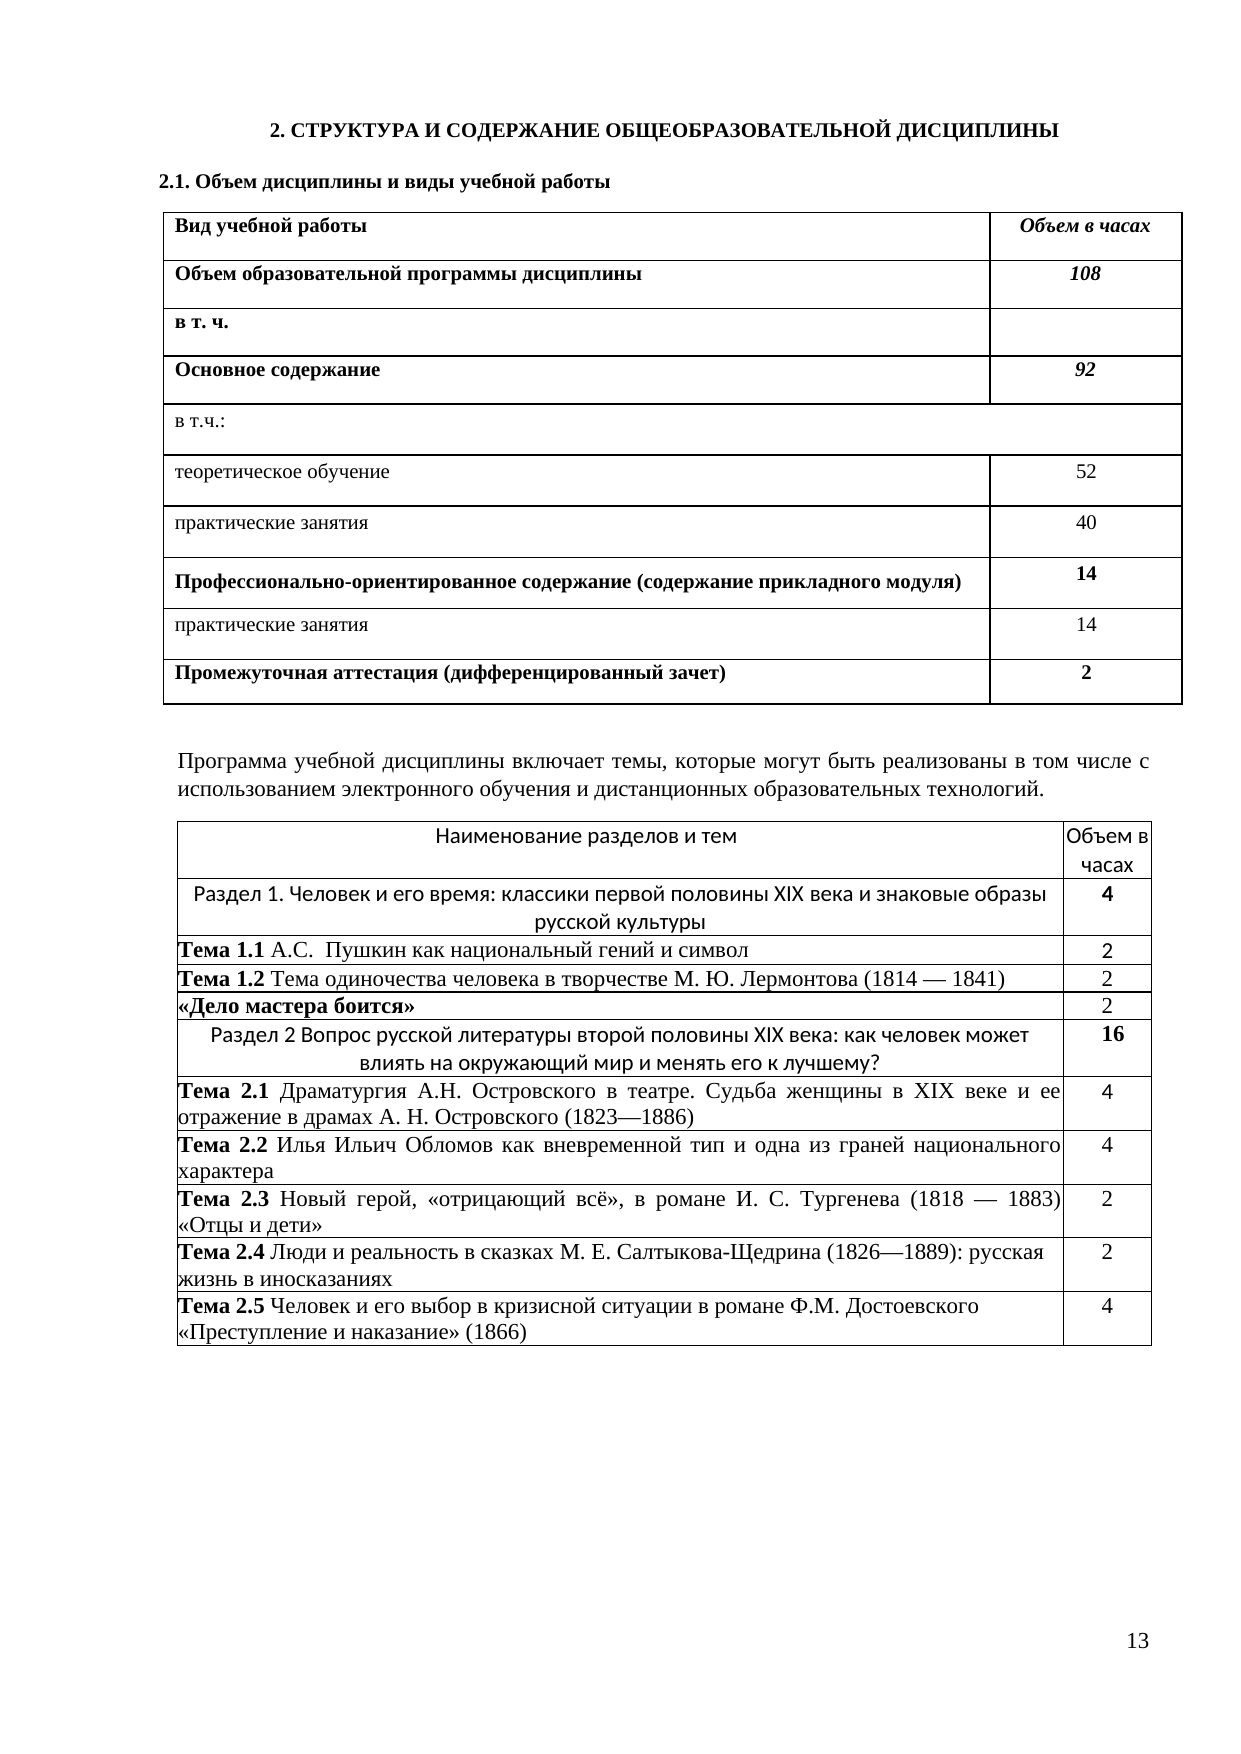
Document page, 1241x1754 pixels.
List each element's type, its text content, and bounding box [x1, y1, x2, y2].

table_cell Тема 2.3 Новый герой, «отрицающий всё», в романе И. С. Тургенева (1818 — 1883) «Отцы и дети» [178, 1185, 1063, 1237]
table_cell 2 [1064, 1238, 1151, 1291]
text 2.1. Объем дисциплины и виды учебной работы [158, 169, 1152, 193]
table_cell 2 [991, 660, 1181, 703]
table_cell 40 [991, 507, 1181, 556]
table_cell 108 [991, 261, 1181, 307]
table_cell в т. ч. [164, 309, 989, 355]
table_cell в т.ч.: [164, 405, 1181, 454]
table_cell Раздел 1. Человек и его время: классики первой половины XIX века и знаковые образы русской культуры [178, 879, 1063, 935]
table_cell 4 [1064, 1131, 1151, 1183]
table_header Наименование разделов и тем [178, 822, 1063, 878]
text 2. СТРУКТУРА И СОДЕРЖАНИЕ ОБЩЕОБРАЗОВАТЕЛЬНОЙ ДИСЦИПЛИНЫ [177, 118, 1152, 142]
table_cell Тема 1.2 Тема одиночества человека в творчестве М. Ю. Лермонтова (1814 — 1841) [178, 965, 1063, 991]
table_header Объем в часах [1064, 822, 1151, 878]
table_cell Тема 2.2 Илья Ильич Обломов как вневременной тип и одна из граней национального характера [178, 1131, 1063, 1183]
table_cell теоретическое обучение [164, 456, 989, 505]
table_cell практические занятия [164, 507, 989, 556]
table_cell 14 [991, 609, 1181, 658]
table_cell [991, 309, 1181, 355]
table_cell Профессионально-ориентированное содержание (содержание прикладного модуля) [164, 558, 989, 607]
table_cell 2 [1064, 936, 1151, 964]
table_cell «Дело мастера боится» [178, 993, 1063, 1019]
table_cell Тема 1.1 А.С. Пушкин как национальный гений и символ [178, 936, 1063, 964]
table_cell 52 [991, 456, 1181, 505]
table_cell Основное содержание [164, 357, 989, 403]
table_cell Тема 2.1 Драматургия А.Н. Островского в театре. Судьба женщины в XIX веке и ее отражение в драмах А. Н. Островского (1823—1886) [178, 1077, 1063, 1130]
table_cell 2 [1064, 993, 1151, 1019]
table_cell 2 [1064, 965, 1151, 991]
table_cell 2 [1064, 1185, 1151, 1237]
table_header Объем в часах [991, 213, 1181, 259]
table_cell 4 [1064, 879, 1151, 935]
table_cell Раздел 2 Вопрос русской литературы второй половины XIX века: как человек может влиять на окружающий мир и менять его к лучшему? [178, 1020, 1063, 1076]
table_cell 4 [1064, 1292, 1151, 1345]
table_cell 92 [991, 357, 1181, 403]
table_cell Промежуточная аттестация (дифференцированный зачет) [164, 660, 989, 703]
table_cell Тема 2.5 Человек и его выбор в кризисной ситуации в романе Ф.М. Достоевского «Преступление и наказание» (1866) [178, 1292, 1063, 1345]
table_cell практические занятия [164, 609, 989, 658]
text Программа учебной дисциплины включает темы, которые могут быть реализованы в том числе с использованием электронного обучения и дистанционных образовательных технологий. [177, 747, 1152, 802]
table_cell Объем образовательной программы дисциплины [164, 261, 989, 307]
table_cell 16 [1064, 1020, 1151, 1076]
table_header Вид учебной работы [164, 213, 989, 259]
table_cell Тема 2.4 Люди и реальность в сказках М. Е. Салтыкова-Щедрина (1826—1889): русская жизнь в иносказаниях [178, 1238, 1063, 1291]
table_cell 14 [991, 558, 1181, 607]
table_cell 4 [1064, 1077, 1151, 1130]
